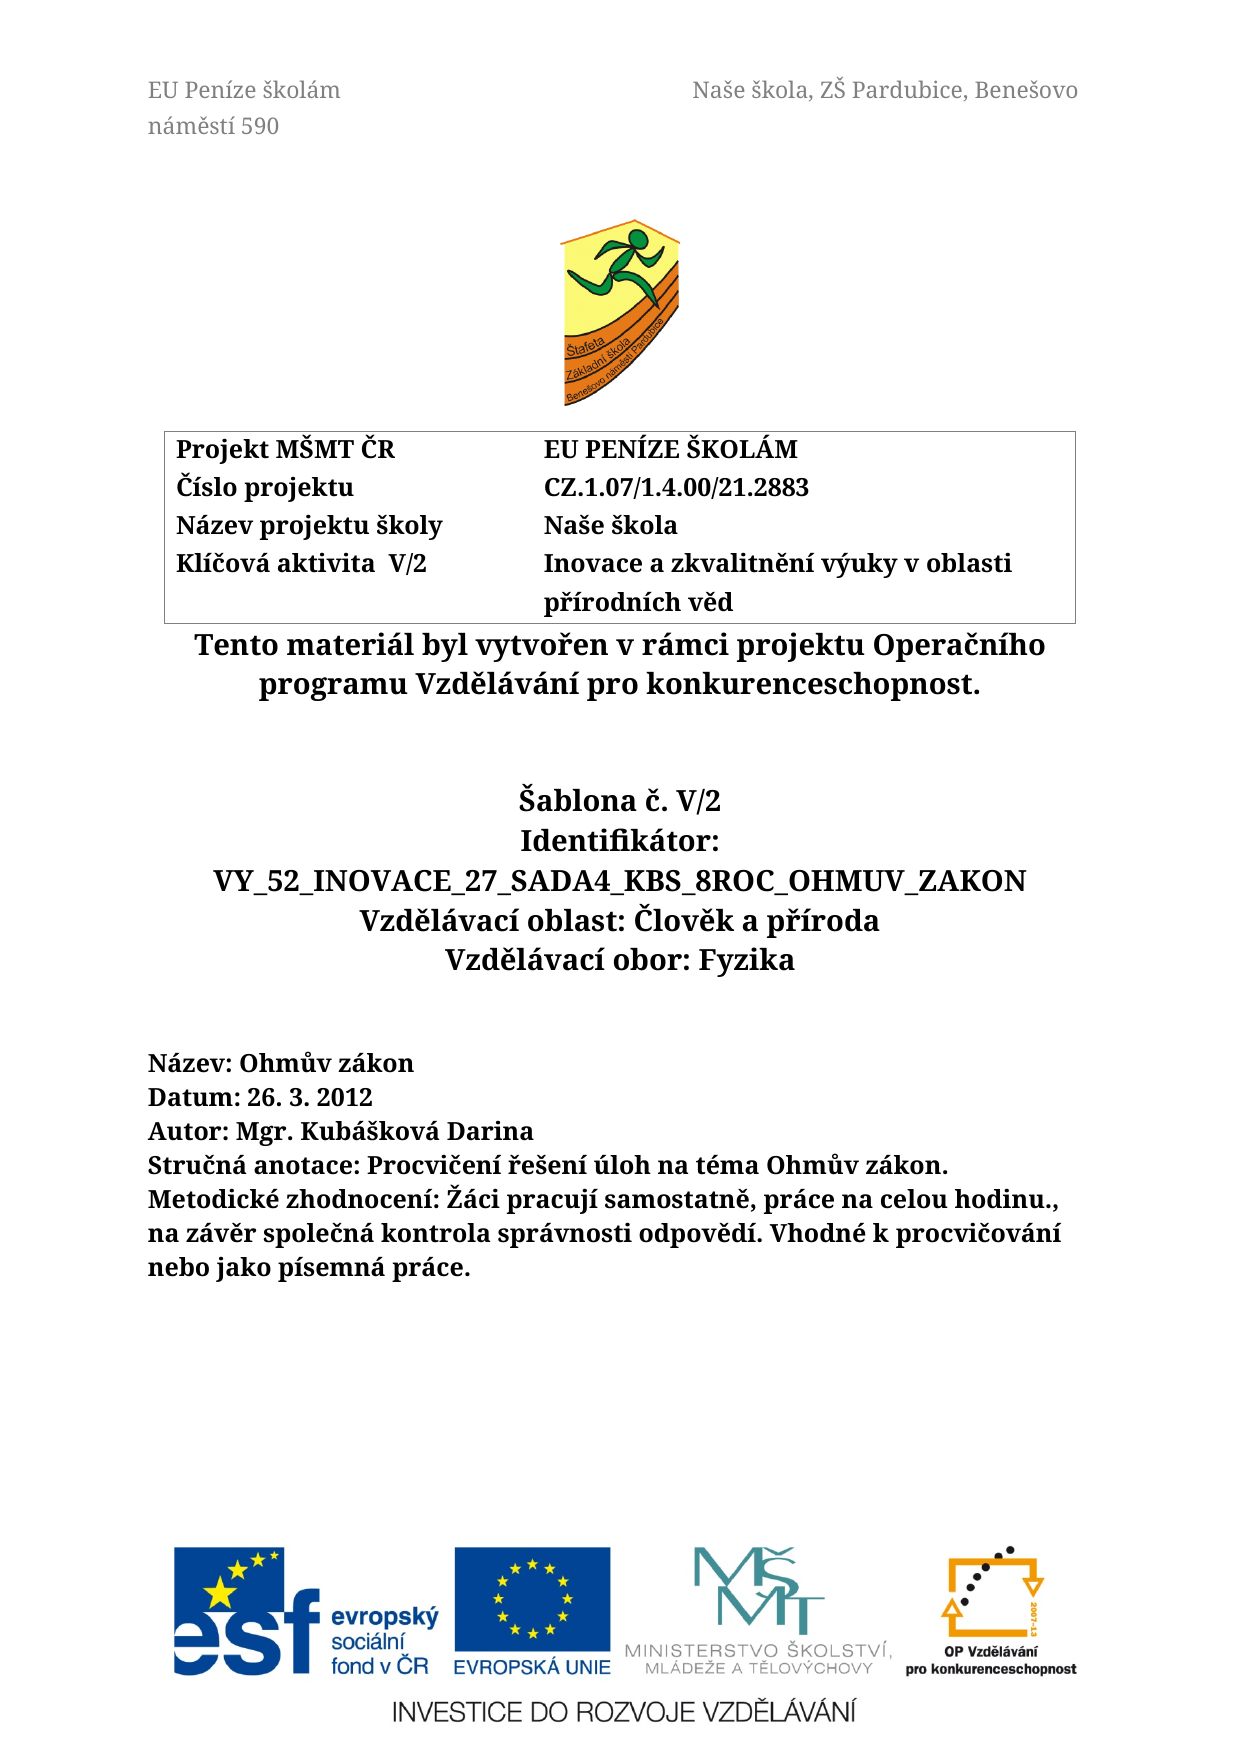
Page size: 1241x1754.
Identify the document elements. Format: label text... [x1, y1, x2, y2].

table_cell Číslo projektu [165, 470, 532, 508]
picture [126, 1506, 1136, 1751]
table_cell Inovace a zkvalitnění výuky v oblasti přírodních věd [532, 546, 1075, 623]
table_header Projekt MŠMT ČR [165, 432, 532, 470]
table_cell Název projektu školy [165, 508, 532, 546]
table_cell CZ.1.07/1.4.00/21.2883 [532, 470, 1075, 508]
picture [560, 219, 681, 406]
table_cell Klíčová aktivita V/2 [165, 546, 532, 623]
text Vzdělávací obor: Fyzika [148, 939, 1093, 979]
text Tento materiál byl vytvořen v rámci projektu Operačního programu Vzdělávání pro konkurenceschopnost. [148, 624, 1093, 703]
text Šablona č. V/2 [148, 781, 1093, 820]
text Autor: Mgr. Kubášková Darina [148, 1114, 1093, 1148]
text Stručná anotace: Procvičení řešení úloh na téma Ohmův zákon. [148, 1148, 1093, 1182]
text Metodické zhodnocení: Žáci pracují samostatně, práce na celou hodinu., na závěr společná kontrola správnosti odpovědí. Vhodné k procvičování nebo jako písemná práce. [148, 1182, 1093, 1284]
table_cell Naše škola [532, 508, 1075, 546]
text Identifikátor: VY_52_INOVACE_27_SADA4_KBS_8ROC_OHMUV_ZAKON [148, 820, 1093, 900]
text Název: Ohmův zákon [148, 1046, 1093, 1080]
text Datum: 26. 3. 2012 [148, 1080, 1093, 1114]
text Vzdělávací oblast: Člověk a příroda [148, 900, 1093, 939]
table_header EU PENÍZE ŠKOLÁM [532, 432, 1075, 470]
